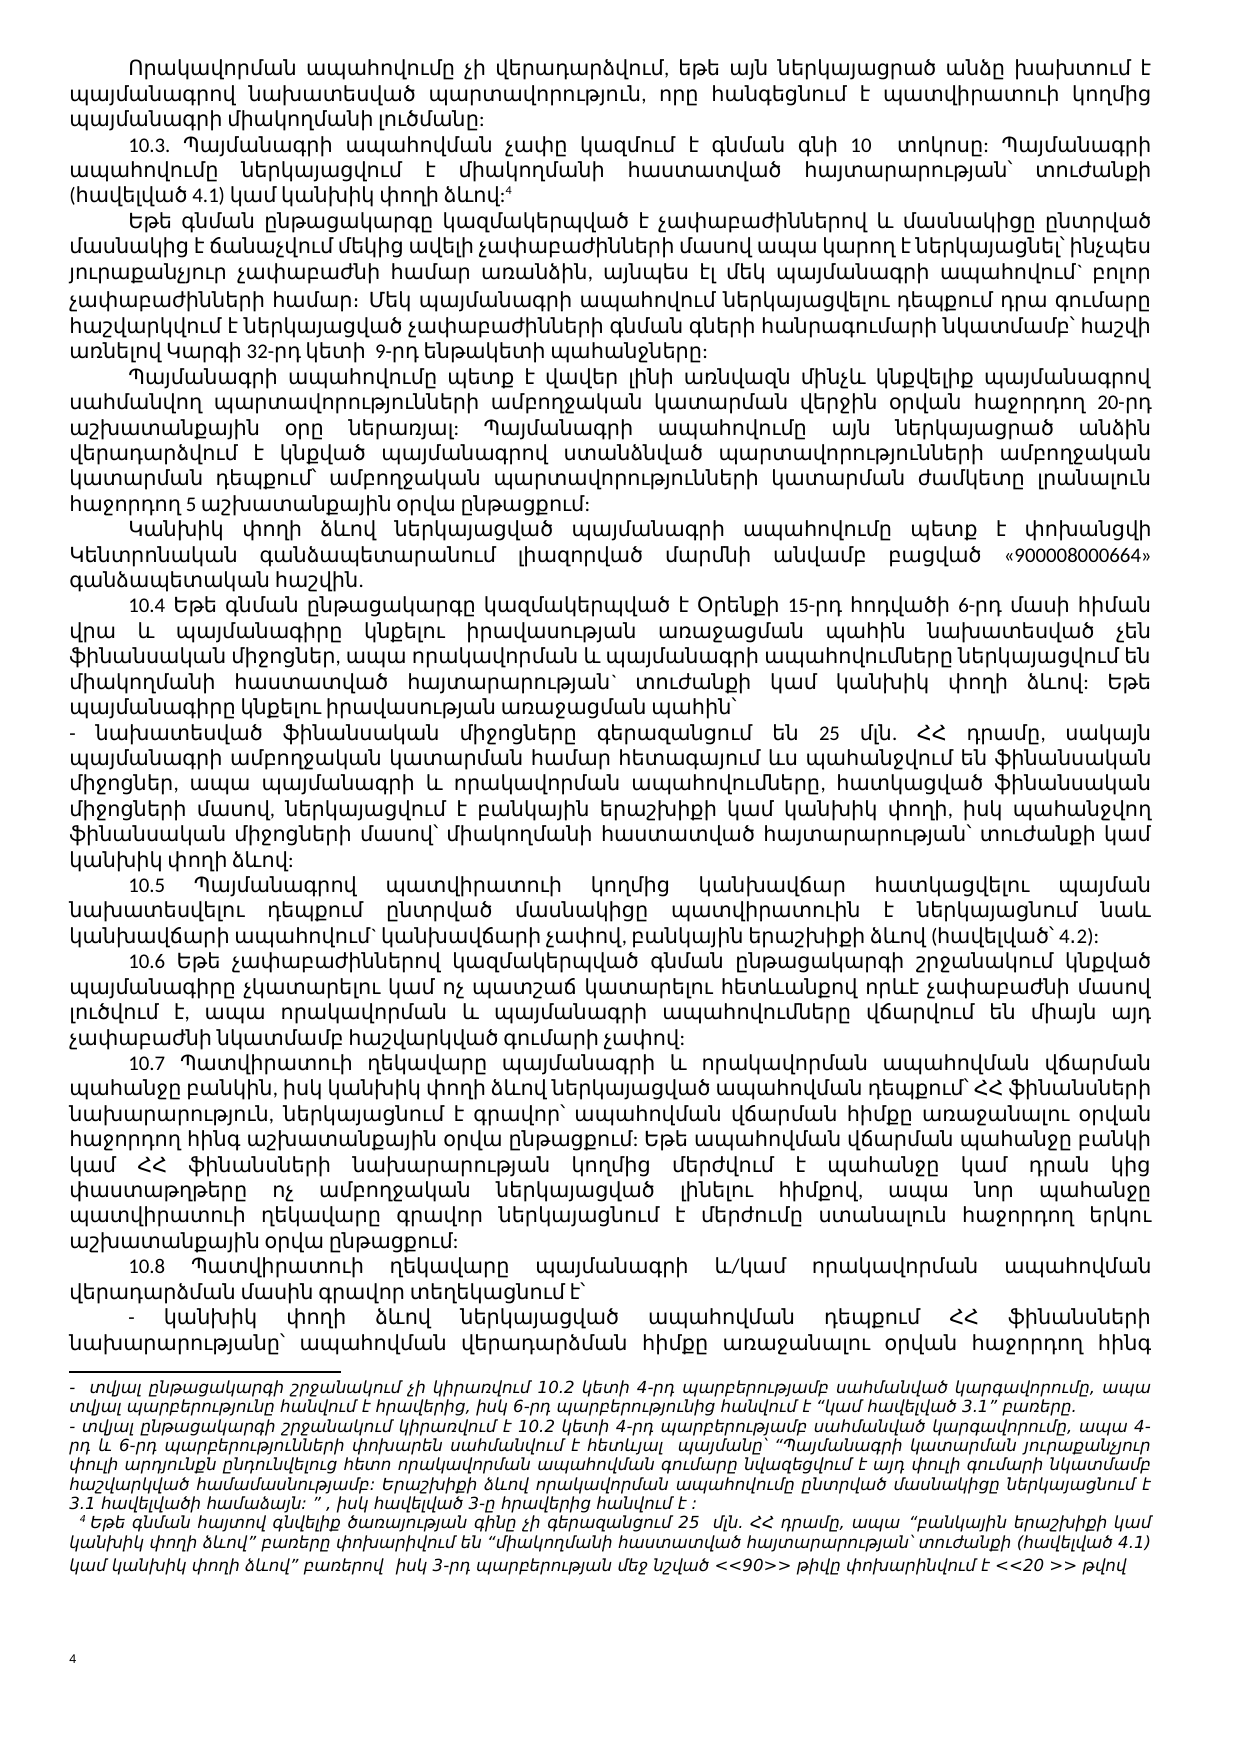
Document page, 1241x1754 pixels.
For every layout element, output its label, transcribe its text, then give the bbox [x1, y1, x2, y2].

text 10.4 Եթե գնման ընթացակարգը կազմակերպված է Օրենքի 15-րդ հոդվածի 6-րդ մասի հիման վրա և պայմանագիրը կնքելու իրավասության առաջացման պահին նախատեսված չեն ֆինանսական միջոցներ, ապա որակավորման և պայմանագրի ապահովումները ներկայացվում են միակողմանի հաստատված հայտարարության` տուժանքի կամ կանխիկ փողի ձևով: Եթե պայմանագիրը կնքելու իրավասության առաջացման պահին՝ [69, 593, 1152, 720]
text Պայմանագրի ապահովումը պետք է վավեր լինի առնվազն մինչև կնքվելիք պայմանագրով սահմանվող պարտավորությունների ամբողջական կատարման վերջին օրվան հաջորդող 20-րդ աշխատանքային օրը ներառյալ: Պայմանագրի ապահովումը այն ներկայացրած անձին վերադարձվում է կնքված պայմանագրով ստանձնված պարտավորությունների ամբողջական կատարման դեպքում՝ ամբողջական պարտավորությունների կատարման ժամկետը լրանալուն հաջորդող 5 աշխատանքային օրվա ընթացքում: [69, 364, 1152, 516]
text 10.7 Պատվիրատուի ղեկավարը պայմանագրի և որակավորման ապահովման վճարման պահանջը բանկին, իսկ կանխիկ փողի ձևով ներկայացված ապահովման դեպքում՝ ՀՀ ֆինանսների նախարարություն, ներկայացնում է գրավոր՝ ապահովման վճարման հիմքը առաջանալու օրվան հաջորդող հինգ աշխատանքային օրվա ընթացքում: Եթե ապահովման վճարման պահանջը բանկի կամ ՀՀ ֆինանսների նախարարության կողմից մերժվում է պահանջը կամ դրան կից փաստաթղթերը ոչ ամբողջական ներկայացված լինելու հիմքով, ապա նոր պահանջը պատվիրատուի ղեկավարը գրավոր ներկայացնում է մերժումը ստանալուն հաջորդող երկու աշխատանքային օրվա ընթացքում: [69, 1050, 1152, 1253]
text 10.8 Պատվիրատուի ղեկավարը պայմանագրի և/կամ որակավորման ապահովման վերադարձման մասին գրավոր տեղեկացնում է՝ [69, 1253, 1152, 1304]
text - նախատեսված ֆինանսական միջոցները գերազանցում են 25 մլն. ՀՀ դրամը, սակայն պայմանագրի ամբողջական կատարման համար հետագայում ևս պահանջվում են ֆինանսական միջոցներ, ապա պայմանագրի և որակավորման ապահովումները, հատկացված ֆինանսական միջոցների մասով, ներկայացվում է բանկային երաշխիքի կամ կանխիկ փողի, իսկ պահանջվող ֆինանսական միջոցների մասով՝ միակողմանի հաստատված հայտարարության՝ տուժանքի կամ կանխիկ փողի ձևով: [69, 720, 1152, 872]
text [69, 1304, 1152, 1355]
text Կանխիկ փողի ձևով ներկայացված պայմանագրի ապահովումը պետք է փոխանցվի Կենտրոնական գանձապետարանում լիազորված մարմնի անվամբ բացված «900008000664» գանձապետական հաշվին. [69, 516, 1152, 593]
text 10.3. Պայմանագրի ապահովման չափը կազմում է գնման գնի 10 տոկոսը: Պայմանագրի ապահովումը ներկայացվում է միակողմանի հաստատված հայտարարության՝ տուժանքի (հավելված 4.1) կամ կանխիկ փողի ձևով: [69, 132, 1152, 208]
text 10.6 Եթե չափաբաժիններով կազմակերպված գնման ընթացակարգի շրջանակում կնքված պայմանագիրը չկատարելու կամ ոչ պատշաճ կատարելու հետևանքով որևէ չափաբաժնի մասով լուծվում է, ապա որակավորման և պայմանագրի ապահովումները վճարվում են միայն այդ չափաբաժնի նկատմամբ հաշվարկված գումարի չափով: [69, 948, 1152, 1050]
text Որակավորման ապահովումը չի վերադարձվում, եթե այն ներկայացրած անձը խախտում է պայմանագրով նախատեսված պարտավորություն, որը հանգեցնում է պատվիրատուի կողմից պայմանագրի միակողմանի լուծմանը: [69, 56, 1152, 132]
text Եթե գնման ընթացակարգը կազմակերպված է չափաբաժիններով և մասնակիցը ընտրված մասնակից է ճանաչվում մեկից ավելի չափաբաժինների մասով ապա կարող է ներկայացնել՝ ինչպես յուրաքանչյուր չափաբաժնի համար առանձին, այնպես էլ մեկ պայմանագրի ապահովում` բոլոր չափաբաժինների համար։ Մեկ պայմանագրի ապահովում ներկայացվելու դեպքում դրա գումարը հաշվարկվում է ներկայացված չափաբաժինների գնման գների հանրագումարի նկատմամբ՝ հաշվի առնելով Կարգի 32-րդ կետի 9-րդ ենթակետի պահանջները: [69, 208, 1152, 364]
text 10.5 Պայմանագրով պատվիրատուի կողմից կանխավճար հատկացվելու պայման նախատեսվելու դեպքում ընտրված մասնակիցը պատվիրատուին է ներկայացնում նաև կանխավճարի ապահովում` կանխավճարի չափով, բանկային երաշխիքի ձևով (հավելված՝ 4․2): [69, 872, 1152, 948]
